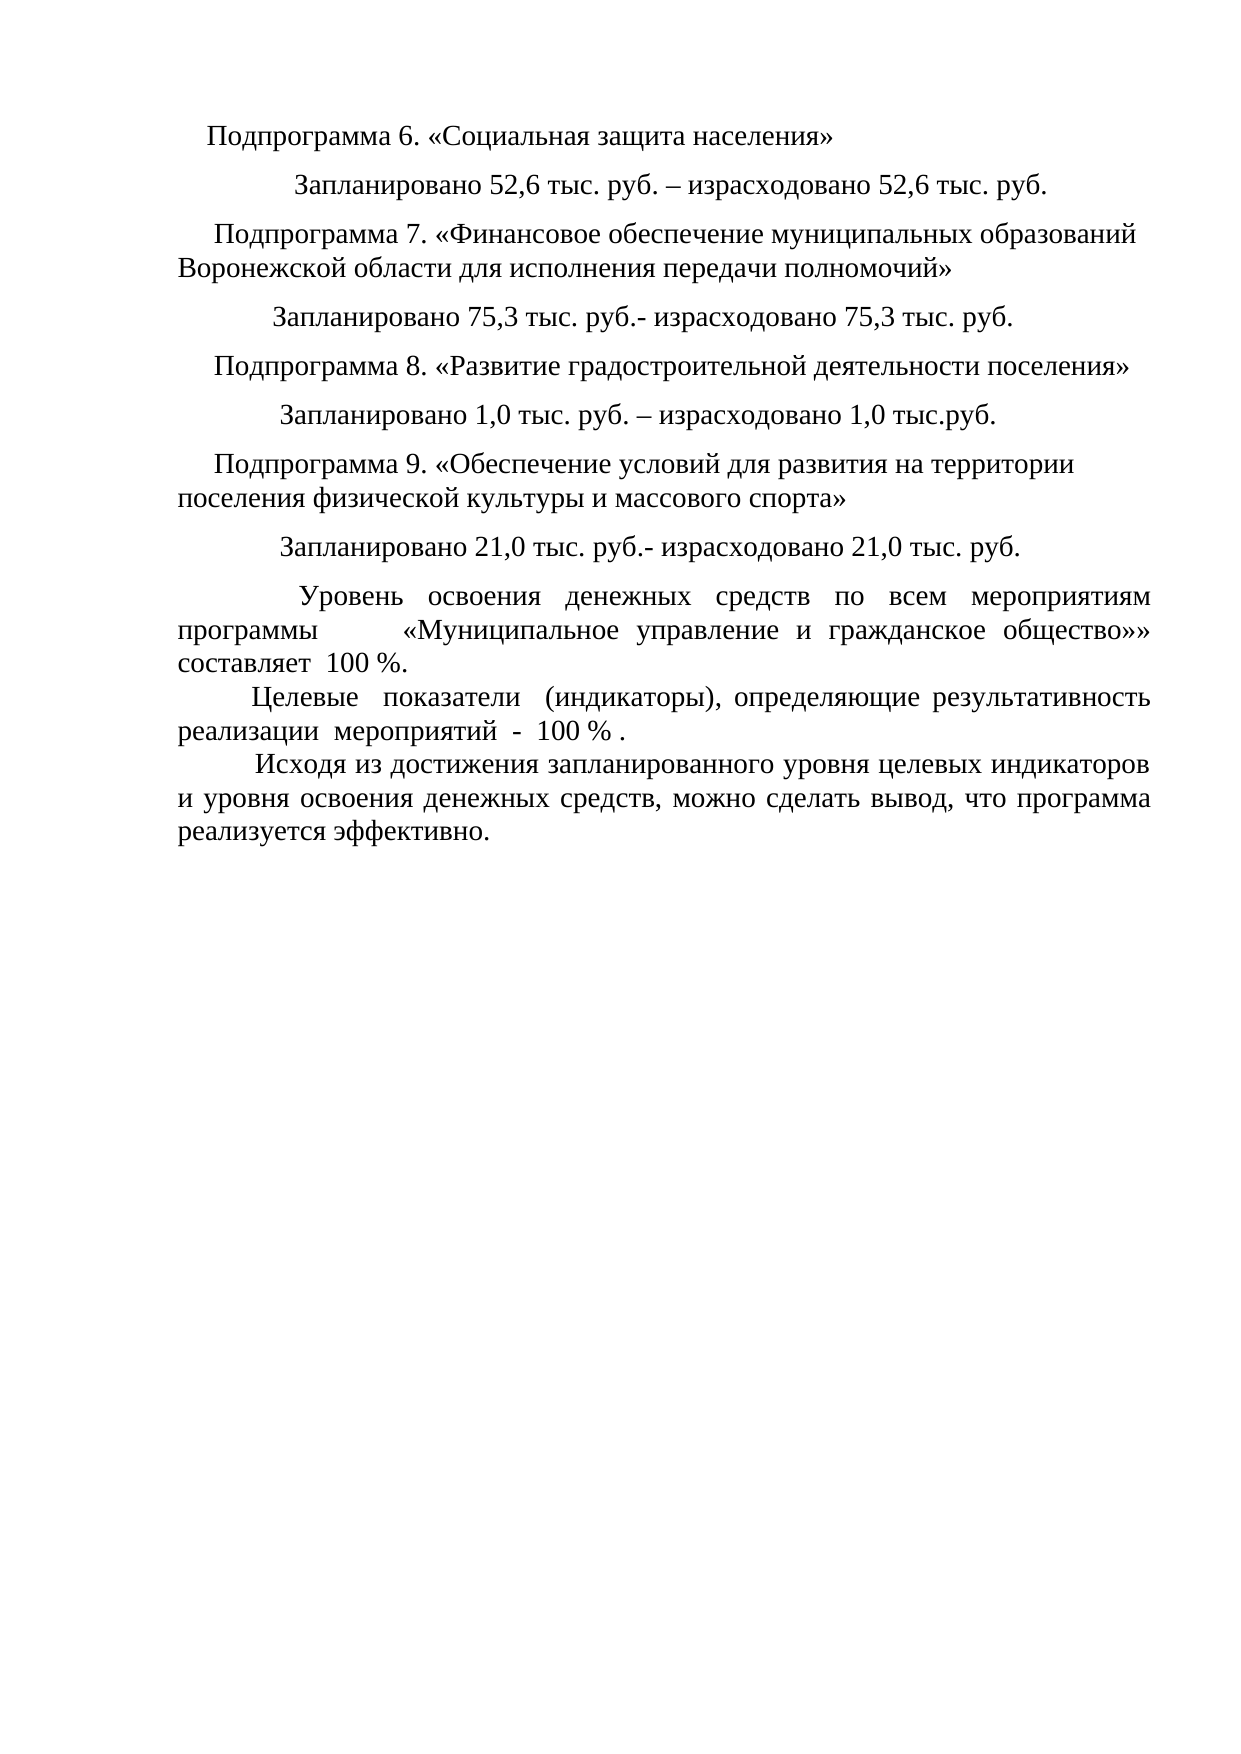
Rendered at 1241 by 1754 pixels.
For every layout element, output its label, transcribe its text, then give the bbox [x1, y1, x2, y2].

text Запланировано 1,0 тыс. руб. – израсходовано 1,0 тыс.руб. [177, 397, 1152, 431]
text Уровень освоения денежных средств по всем мероприятиям программы «Муниципальное управление и гражданское общество»» составляет 100 %. [177, 578, 1152, 679]
text Исходя из достижения запланированного уровня целевых индикаторов и уровня освоения денежных средств, можно сделать вывод, что программа реализуется эффективно. [177, 746, 1152, 847]
text Подпрограмма 6. «Социальная защита населения» [177, 118, 1152, 152]
text Подпрограмма 9. «Обеспечение условий для развития на территории поселения физической культуры и массового спорта» [177, 447, 1152, 514]
text Запланировано 52,6 тыс. руб. – израсходовано 52,6 тыс. руб. [177, 167, 1152, 201]
text Запланировано 75,3 тыс. руб.- израсходовано 75,3 тыс. руб. [177, 299, 1152, 333]
text Подпрограмма 7. «Финансовое обеспечение муниципальных образований Воронежской области для исполнения передачи полномочий» [177, 216, 1152, 283]
text Целевые показатели (индикаторы), определяющие результативность реализации мероприятий - 100 % . [177, 679, 1152, 746]
text Подпрограмма 8. «Развитие градостроительной деятельности поселения» [177, 348, 1152, 382]
text Запланировано 21,0 тыс. руб.- израсходовано 21,0 тыс. руб. [177, 529, 1152, 563]
